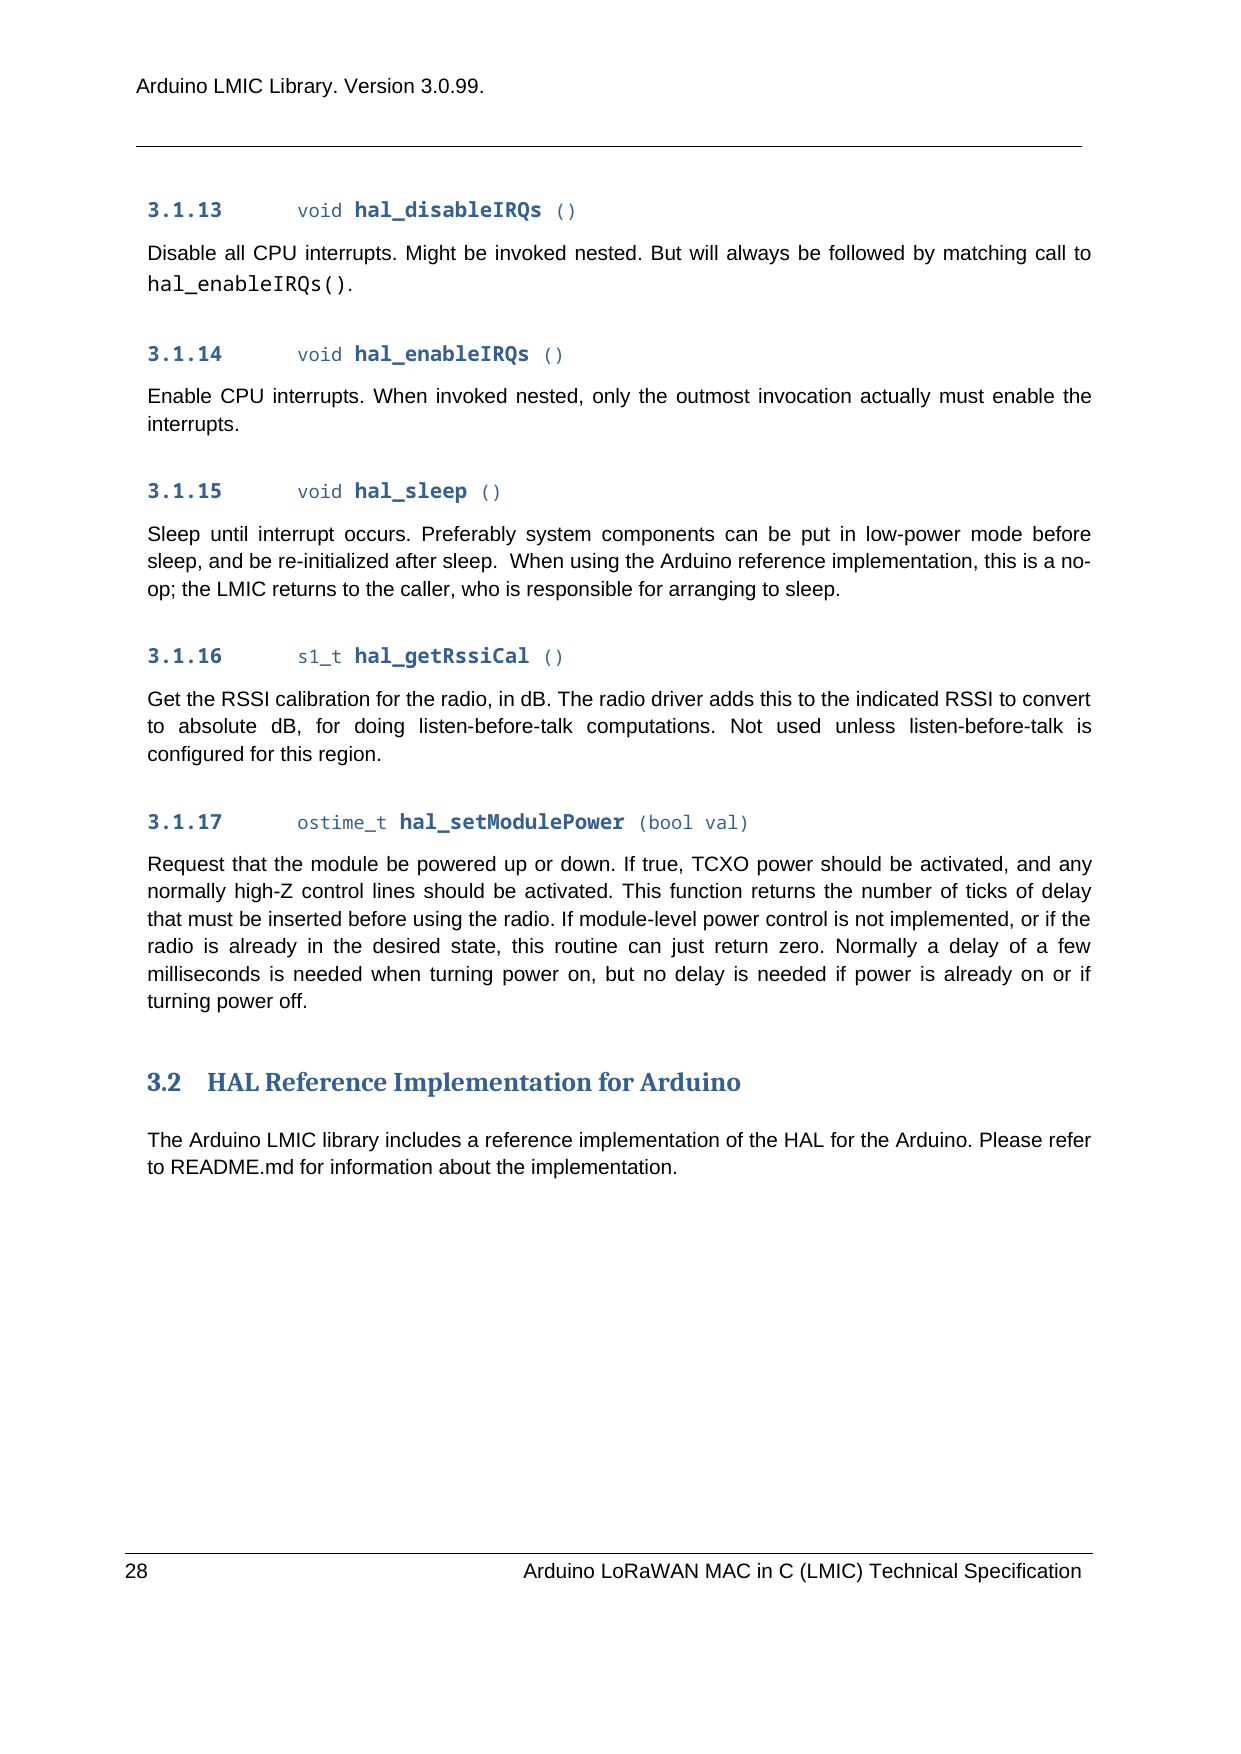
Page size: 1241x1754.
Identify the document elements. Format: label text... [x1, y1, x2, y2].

subtitle s1_t hal_getRssiCal () [147, 642, 1093, 670]
subtitle HAL Reference Implementation for Arduino [147, 1067, 1093, 1098]
text Sleep until interrupt occurs. Preferably system components can be put in low-power mode before sleep, and be re-initialized after sleep. When using the Arduino reference implementation, this is a no-op; the LMIC returns to the caller, who is responsible for arranging to sleep. [147, 522, 1093, 601]
text Request that the module be powered up or down. If true, TCXO power should be activated, and any normally high-Z control lines should be activated. This function returns the number of ticks of delay that must be inserted before using the radio. If module-level power control is not implemented, or if the radio is already in the desired state, this routine can just return zero. Normally a delay of a few milliseconds is needed when turning power on, but no delay is needed if power is already on or if turning power off. [147, 852, 1093, 1013]
text The Arduino LMIC library includes a reference implementation of the HAL for the Arduino. Please refer to README.md for information about the implementation. [147, 1128, 1093, 1179]
text Get the RSSI calibration for the radio, in dB. The radio driver adds this to the indicated RSSI to convert to absolute dB, for doing listen-before-talk computations. Not used unless listen-before-talk is configured for this region. [147, 687, 1093, 766]
subtitle void hal_enableIRQs () [147, 339, 1093, 367]
subtitle void hal_sleep () [147, 477, 1093, 505]
subtitle ostime_t hal_setModulePower (bool val) [147, 807, 1093, 835]
subtitle void hal_disableIRQs () [147, 196, 1093, 224]
text Disable all CPU interrupts. Might be invoked nested. But will always be followed by matching call to hal_enableIRQs(). [147, 241, 1093, 297]
text Enable CPU interrupts. When invoked nested, only the outmost invocation actually must enable the interrupts. [147, 384, 1093, 436]
